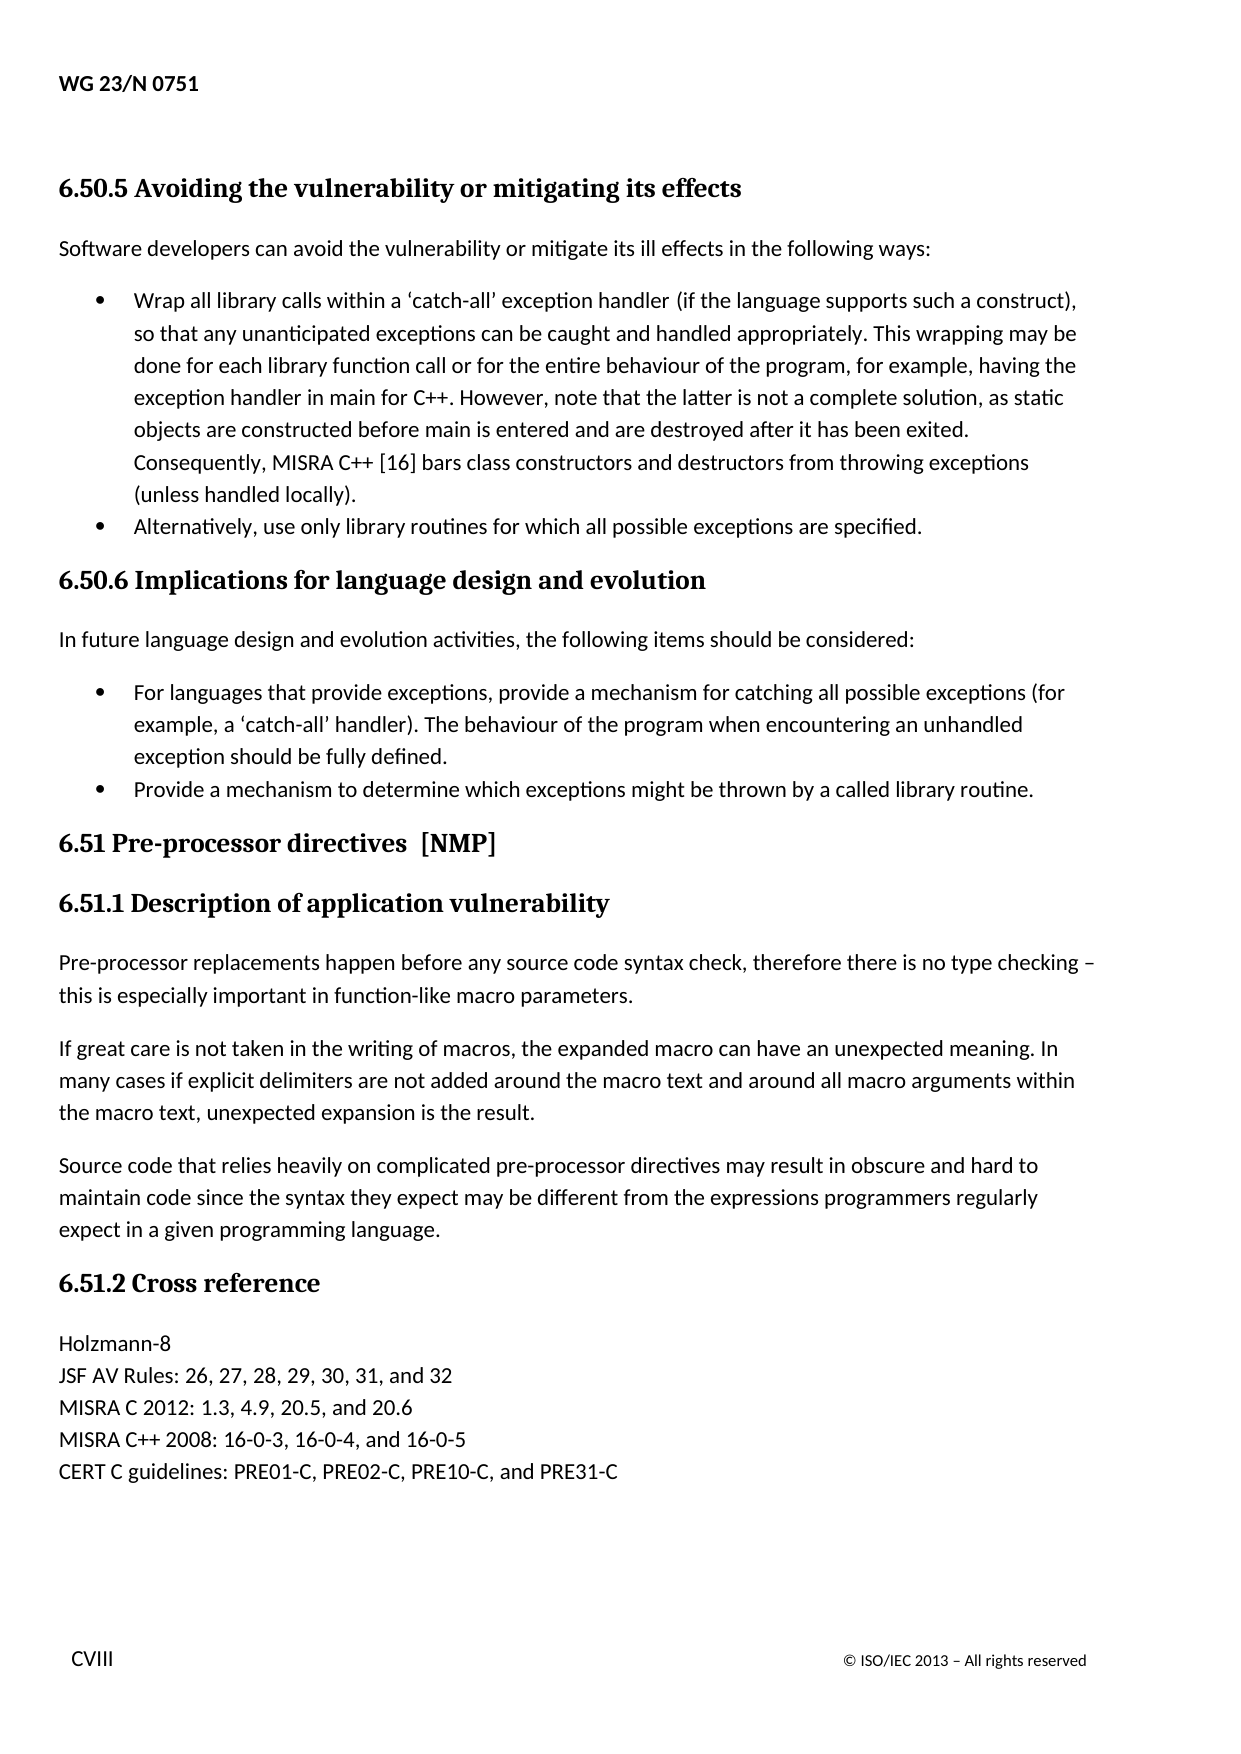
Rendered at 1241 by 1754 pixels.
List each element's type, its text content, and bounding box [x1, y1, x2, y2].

text MISRA C++ 2008: 16-0-3, 16-0-4, and 16-0-5 [58, 1425, 1099, 1453]
text Software developers can avoid the vulnerability or mitigate its ill effects in the following ways: [58, 234, 1099, 262]
subtitle 6.51.1 Description of application vulnerability [58, 888, 1099, 919]
text If great care is not taken in the writing of macros, the expanded macro can have an unexpected meaning. In many cases if explicit delimiters are not added around the macro text and around all macro arguments within the macro text, unexpected expansion is the result. [58, 1034, 1099, 1126]
subtitle 6.51.2 Cross reference [58, 1268, 1099, 1300]
text Pre-processor replacements happen before any source code syntax check, therefore there is no type checking – this is especially important in function-like macro parameters. [58, 948, 1099, 1009]
text Holzmann-8 [58, 1329, 1099, 1357]
subtitle 6.50.6 Implications for language design and evolution [58, 565, 1099, 596]
subtitle 6.50.5 Avoiding the vulnerability or mitigating its effects [58, 173, 1099, 205]
list Alternatively, use only library routines for which all possible exceptions are specified. [96, 512, 1099, 540]
text MISRA C 2012: 1.3, 4.9, 20.5, and 20.6 [58, 1393, 1099, 1421]
text In future language design and evolution activities, the following items should be considered: [58, 625, 1099, 653]
subtitle 6.51 Pre-processor directives [NMP] [58, 828, 1099, 859]
text JSF AV Rules: 26, 27, 28, 29, 30, 31, and 32 [58, 1361, 1099, 1389]
list Provide a mechanism to determine which exceptions might be thrown by a called library routine. [96, 775, 1099, 803]
text Source code that relies heavily on complicated pre-processor directives may result in obscure and hard to maintain code since the syntax they expect may be different from the expressions programmers regularly expect in a given programming language. [58, 1151, 1099, 1243]
list For languages that provide exceptions, provide a mechanism for catching all possible exceptions (for example, a ‘catch-all’ handler). The behaviour of the program when encountering an unhandled exception should be fully defined. [96, 678, 1099, 771]
list Wrap all library calls within a ‘catch-all’ exception handler (if the language supports such a construct), so that any unanticipated exceptions can be caught and handled appropriately. This wrapping may be done for each library function call or for the entire behaviour of the program, for example, having the exception handler in main for C++. However, note that the latter is not a complete solution, as static objects are constructed before main is entered and are destroyed after it has been exited. Consequently, MISRA C++ [16] bars class constructors and destructors from throwing exceptions (unless handled locally). [96, 287, 1099, 508]
text CERT C guidelines: PRE01-C, PRE02-C, PRE10-C, and PRE31-C [58, 1457, 1099, 1485]
